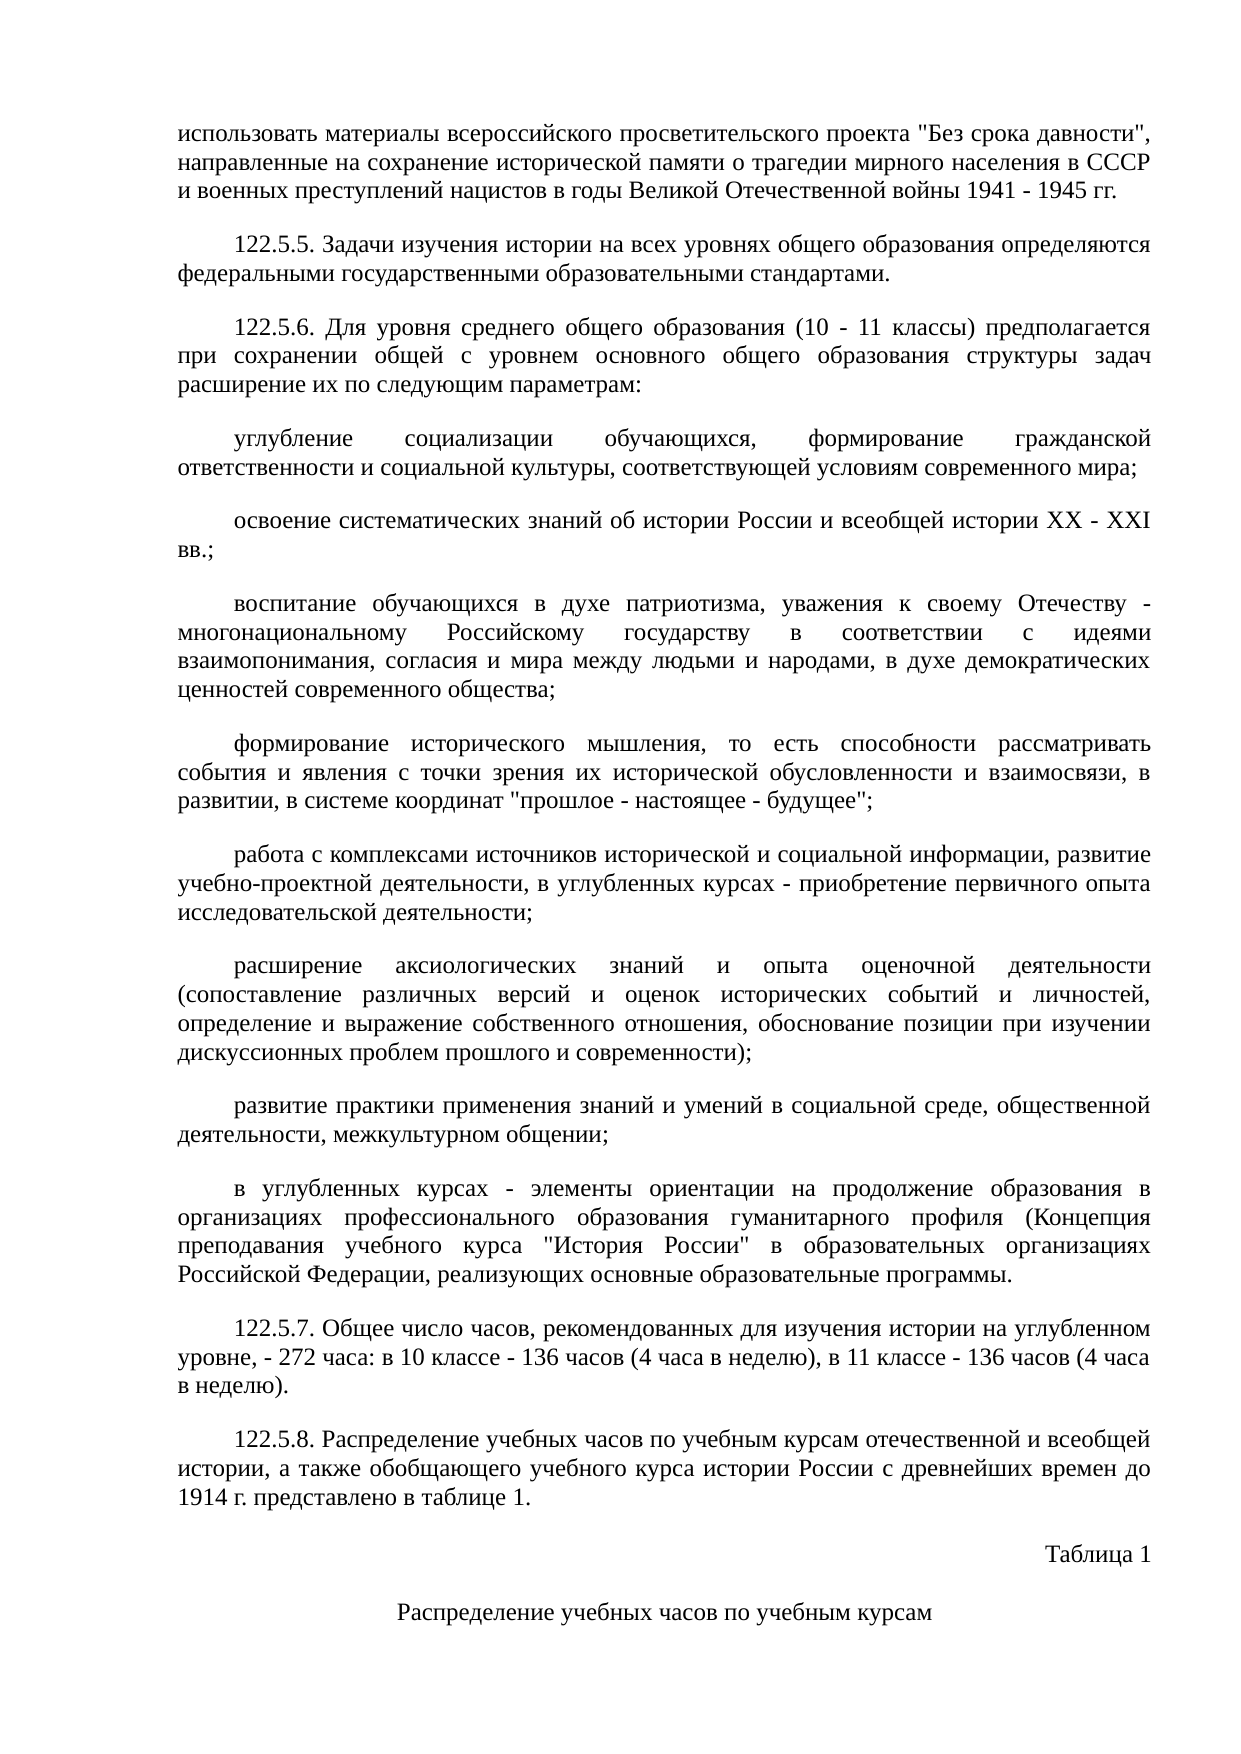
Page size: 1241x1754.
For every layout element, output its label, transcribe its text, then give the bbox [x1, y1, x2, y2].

text расширение аксиологических знаний и опыта оценочной деятельности (сопоставление различных версий и оценок исторических событий и личностей, определение и выражение собственного отношения, обоснование позиции при изучении дискуссионных проблем прошлого и современности); [177, 951, 1152, 1066]
text формирование исторического мышления, то есть способности рассматривать события и явления с точки зрения их исторической обусловленности и взаимосвязи, в развитии, в системе координат "прошлое - настоящее - будущее"; [177, 728, 1152, 814]
text Распределение учебных часов по учебным курсам [177, 1597, 1152, 1626]
text 122.5.7. Общее число часов, рекомендованных для изучения истории на углубленном уровне, - 272 часа: в 10 классе - 136 часов (4 часа в неделю), в 11 классе - 136 часов (4 часа в неделю). [177, 1313, 1152, 1399]
text развитие практики применения знаний и умений в социальной среде, общественной деятельности, межкультурном общении; [177, 1091, 1152, 1148]
text Таблица 1 [177, 1539, 1152, 1568]
text воспитание обучающихся в духе патриотизма, уважения к своему Отечеству - многонациональному Российскому государству в соответствии с идеями взаимопонимания, согласия и мира между людьми и народами, в духе демократических ценностей современного общества; [177, 588, 1152, 703]
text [177, 118, 1152, 204]
text освоение систематических знаний об истории России и всеобщей истории XX - XXI вв.; [177, 506, 1152, 563]
text в углубленных курсах - элементы ориентации на продолжение образования в организациях профессионального образования гуманитарного профиля (Концепция преподавания учебного курса "История России" в образовательных организациях Российской Федерации, реализующих основные образовательные программы. [177, 1173, 1152, 1288]
text 122.5.6. Для уровня среднего общего образования (10 - 11 классы) предполагается при сохранении общей с уровнем основного общего образования структуры задач расширение их по следующим параметрам: [177, 312, 1152, 398]
text работа с комплексами источников исторической и социальной информации, развитие учебно-проектной деятельности, в углубленных курсах - приобретение первичного опыта исследовательской деятельности; [177, 839, 1152, 926]
text 122.5.5. Задачи изучения истории на всех уровнях общего образования определяются федеральными государственными образовательными стандартами. [177, 229, 1152, 287]
text 122.5.8. Распределение учебных часов по учебным курсам отечественной и всеобщей истории, а также обобщающего учебного курса истории России с древнейших времен до 1914 г. представлено в таблице 1. [177, 1424, 1152, 1511]
text углубление социализации обучающихся, формирование гражданской ответственности и социальной культуры, соответствующей условиям современного мира; [177, 423, 1152, 481]
